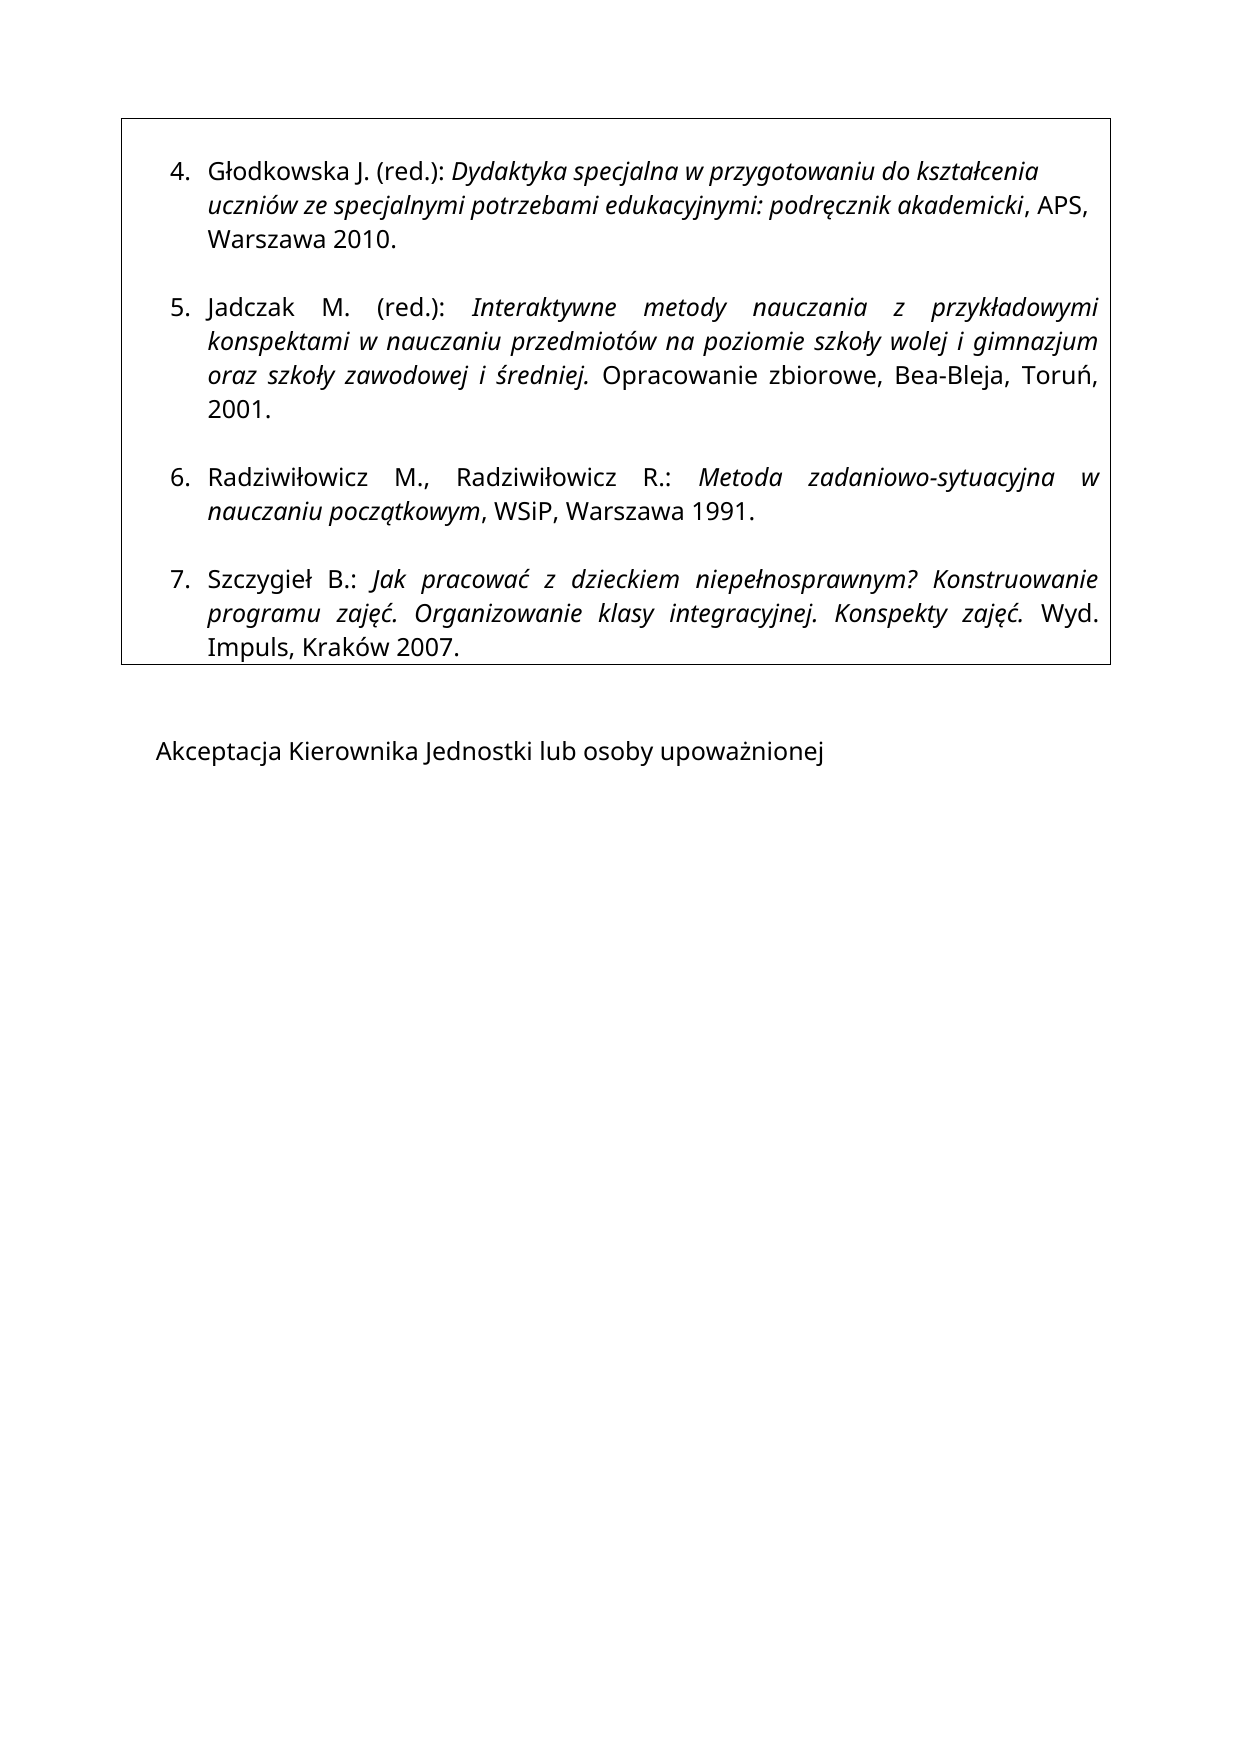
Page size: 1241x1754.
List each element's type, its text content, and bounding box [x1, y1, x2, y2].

text Akceptacja Kierownika Jednostki lub osoby upoważnionej [156, 733, 1122, 767]
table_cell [122, 119, 1110, 664]
